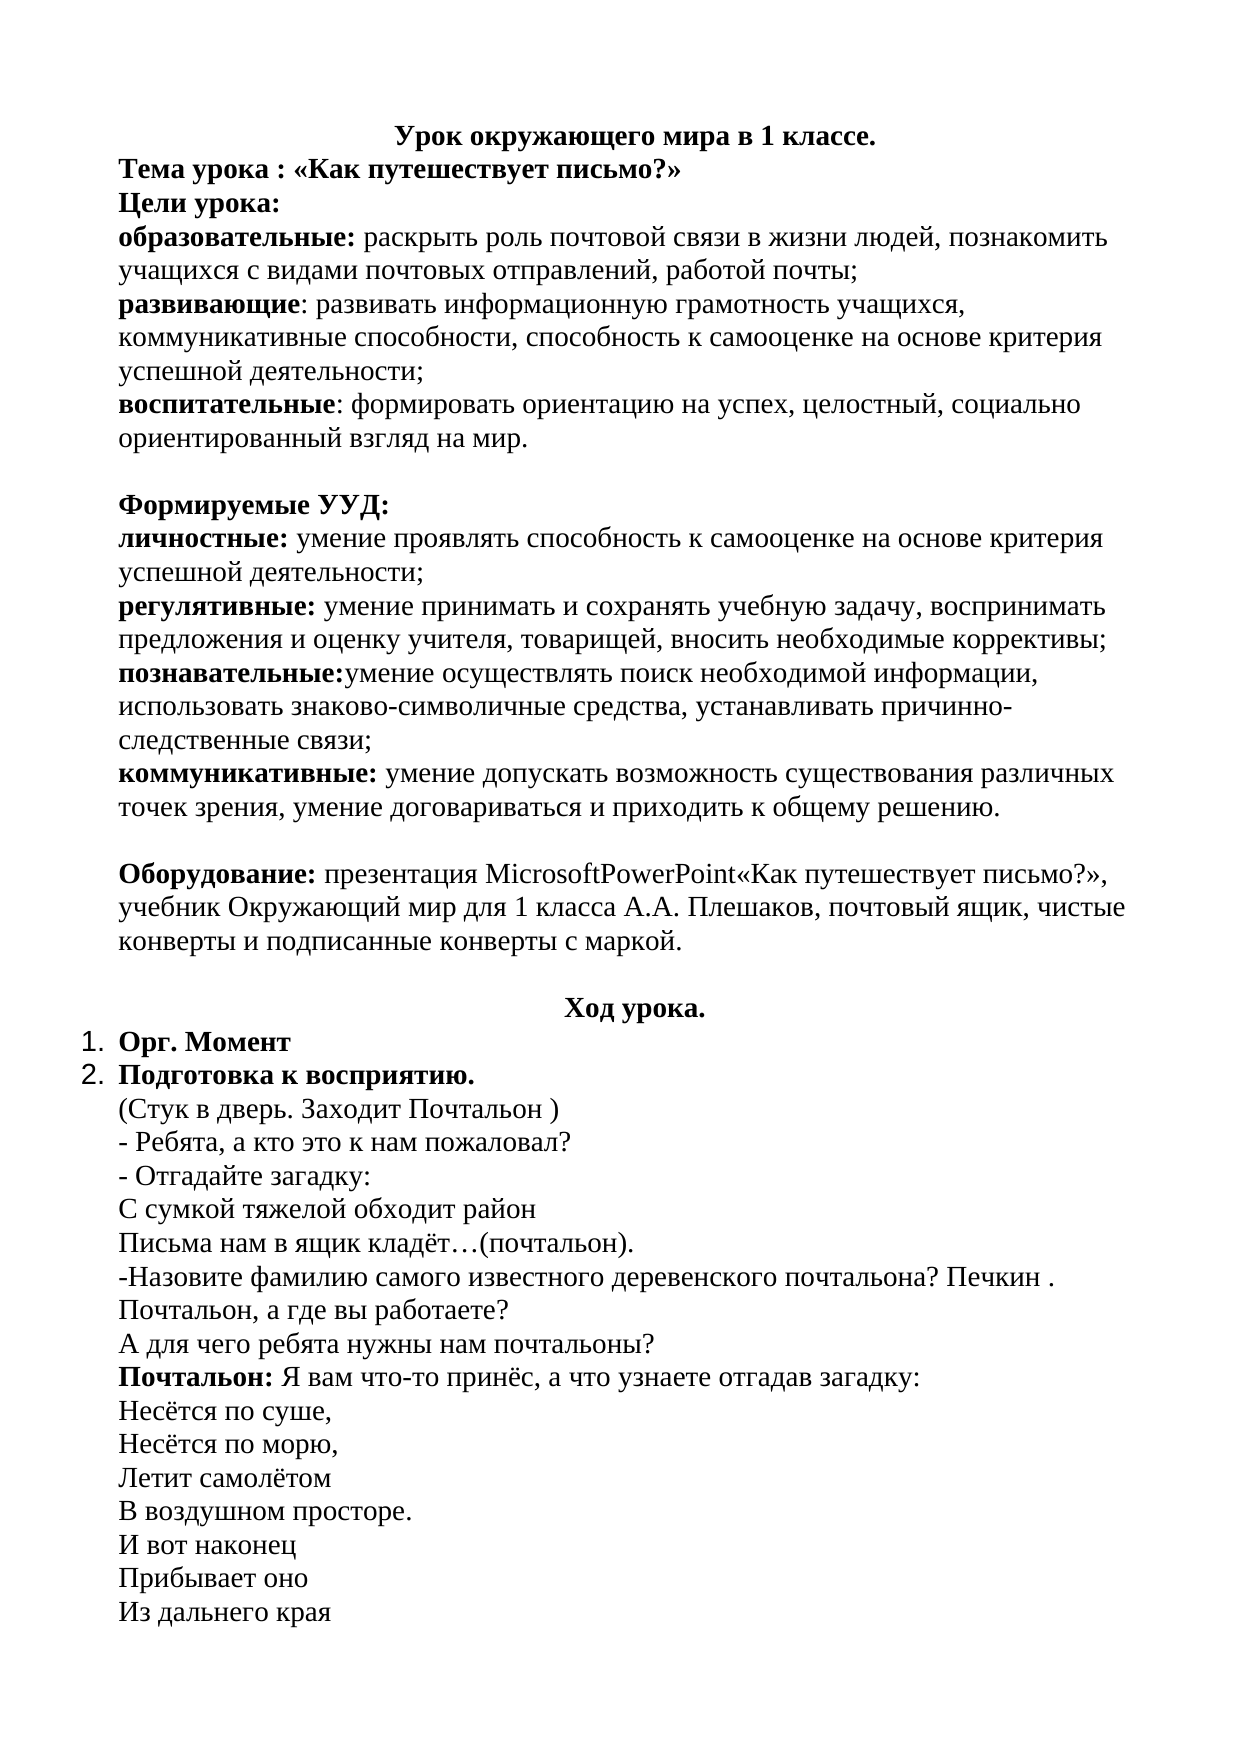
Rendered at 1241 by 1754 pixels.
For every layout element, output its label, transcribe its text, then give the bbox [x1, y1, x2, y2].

text регулятивные: умение принимать и сохранять учебную задачу, воспринимать предложения и оценку учителя, товарищей, вносить необходимые коррективы; [118, 588, 1152, 655]
text Письма нам в ящик кладёт…(почтальон). [118, 1225, 1152, 1259]
list Подготовка к восприятию. [81, 1057, 1152, 1091]
text Из дальнего края [118, 1594, 1152, 1628]
text личностные: умение проявлять способность к самооценке на основе критерия успешной деятельности; [118, 521, 1152, 588]
text Тема урока : «Как путешествует письмо?» [118, 152, 1152, 185]
text коммуникативные: умение допускать возможность существования различных точек зрения, умение договариваться и приходить к общему решению. [118, 755, 1152, 822]
text (Стук в дверь. Заходит Почтальон ) [118, 1091, 1152, 1124]
text Летит самолётом [118, 1460, 1152, 1493]
text В воздушном просторе. [118, 1493, 1152, 1527]
text Почтальон, а где вы работаете? [118, 1292, 1152, 1326]
text воспитательные: формировать ориентацию на успех, целостный, социально ориентированный взгляд на мир. [118, 386, 1152, 453]
text И вот наконец [118, 1527, 1152, 1561]
text - Отгадайте загадку: [118, 1158, 1152, 1192]
text Формируемые УУД: [118, 487, 1152, 521]
text Урок окружающего мира в 1 классе. [118, 118, 1152, 152]
text Почтальон: Я вам что-то принёс, а что узнаете отгадав загадку: [118, 1359, 1152, 1393]
text Ход урока. [118, 990, 1152, 1024]
text А для чего ребята нужны нам почтальоны? [118, 1326, 1152, 1359]
text Оборудование: презентация MicrosoftPowerPoint«Как путешествует письмо?», учебник Окружающий мир для 1 класса А.А. Плешаков, почтовый ящик, чистые конверты и подписанные конверты с маркой. [118, 856, 1152, 957]
text познавательные:умение осуществлять поиск необходимой информации, использовать знаково-символичные средства, устанавливать причинно-следственные связи; [118, 655, 1152, 755]
text образовательные: раскрыть роль почтовой связи в жизни людей, познакомить учащихся с видами почтовых отправлений, работой почты; [118, 219, 1152, 286]
text - Ребята, а кто это к нам пожаловал? [118, 1124, 1152, 1158]
text Цели урока: [118, 185, 1152, 219]
list Орг. Момент [81, 1024, 1152, 1057]
text С сумкой тяжелой обходит район [118, 1192, 1152, 1225]
text развивающие: развивать информационную грамотность учащихся, коммуникативные способности, способность к самооценке на основе критерия успешной деятельности; [118, 286, 1152, 386]
text Несётся по морю, [118, 1426, 1152, 1460]
text -Назовите фамилию самого известного деревенского почтальона? Печкин . [118, 1259, 1152, 1292]
text Прибывает оно [118, 1561, 1152, 1594]
text Несётся по суше, [118, 1393, 1152, 1426]
